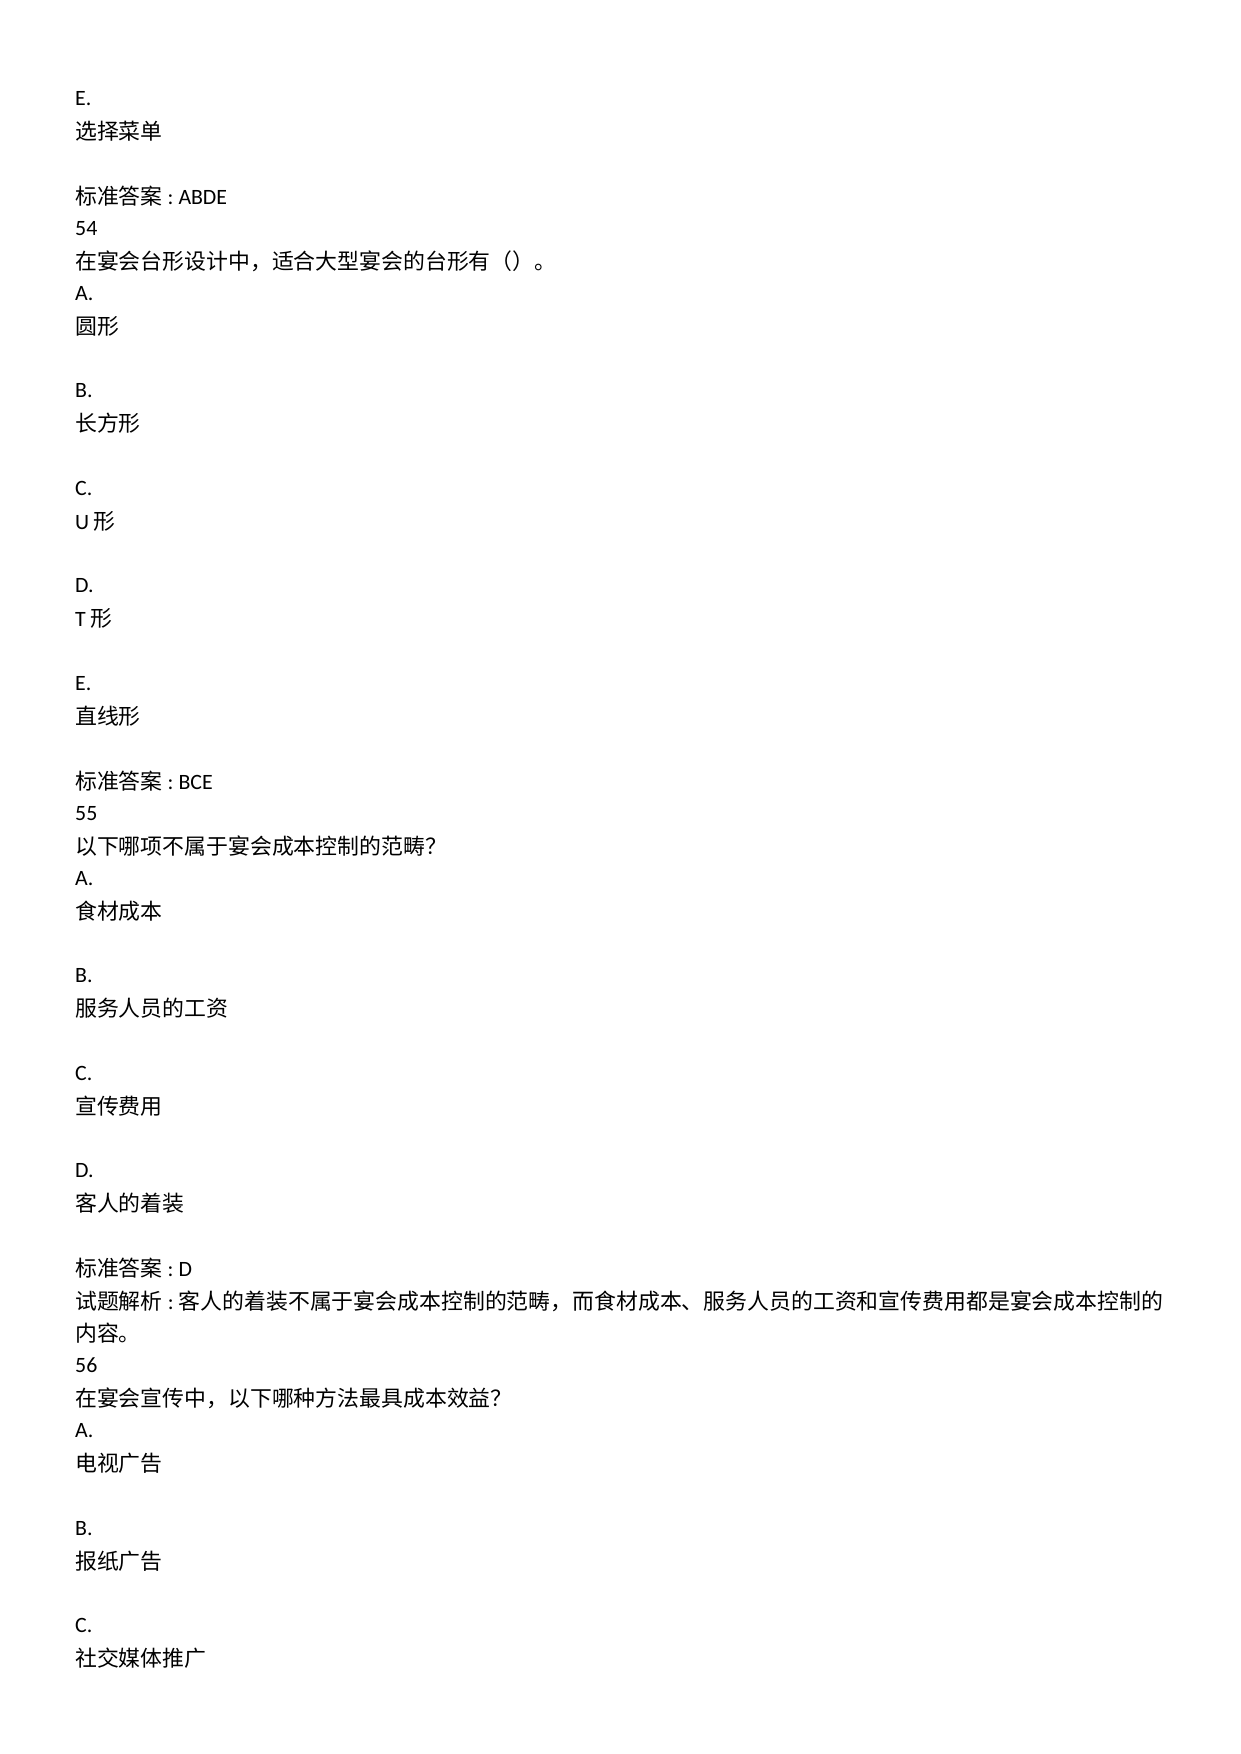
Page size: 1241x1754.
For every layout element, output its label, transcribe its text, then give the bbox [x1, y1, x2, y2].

text C. [75, 1056, 1165, 1088]
text A. [75, 1413, 1165, 1446]
text 圆形 [75, 308, 1165, 341]
text T形 [75, 601, 1165, 633]
text 在宴会宣传中，以下哪种方法最具成本效益？ [75, 1381, 1165, 1413]
text 试题解析 : 客人的着装不属于宴会成本控制的范畴，而食材成本、服务人员的工资和宣传费用都是宴会成本控制的内容。 [75, 1283, 1165, 1348]
text 选择菜单 [75, 113, 1165, 146]
text 服务人员的工资 [75, 991, 1165, 1023]
text 食材成本 [75, 893, 1165, 926]
text 标准答案 : ABDE [75, 178, 1165, 211]
text 56 [75, 1348, 1165, 1381]
text B. [75, 958, 1165, 991]
text 社交媒体推广 [75, 1641, 1165, 1673]
text 电视广告 [75, 1446, 1165, 1478]
text C. [75, 471, 1165, 503]
text 55 [75, 796, 1165, 828]
text 在宴会台形设计中，适合大型宴会的台形有（）。 [75, 243, 1165, 276]
text A. [75, 276, 1165, 308]
text 以下哪项不属于宴会成本控制的范畴？ [75, 828, 1165, 861]
text B. [75, 1511, 1165, 1543]
text A. [75, 861, 1165, 893]
text E. [75, 666, 1165, 698]
text D. [75, 1153, 1165, 1186]
text 客人的着装 [75, 1186, 1165, 1218]
text D. [75, 568, 1165, 601]
text B. [75, 373, 1165, 406]
text 宣传费用 [75, 1088, 1165, 1121]
text C. [75, 1608, 1165, 1641]
text 标准答案 : D [75, 1251, 1165, 1283]
text 直线形 [75, 698, 1165, 731]
text U形 [75, 503, 1165, 536]
text E. [75, 81, 1165, 113]
text 54 [75, 211, 1165, 243]
text 长方形 [75, 406, 1165, 438]
text 报纸广告 [75, 1543, 1165, 1576]
text 标准答案 : BCE [75, 763, 1165, 796]
